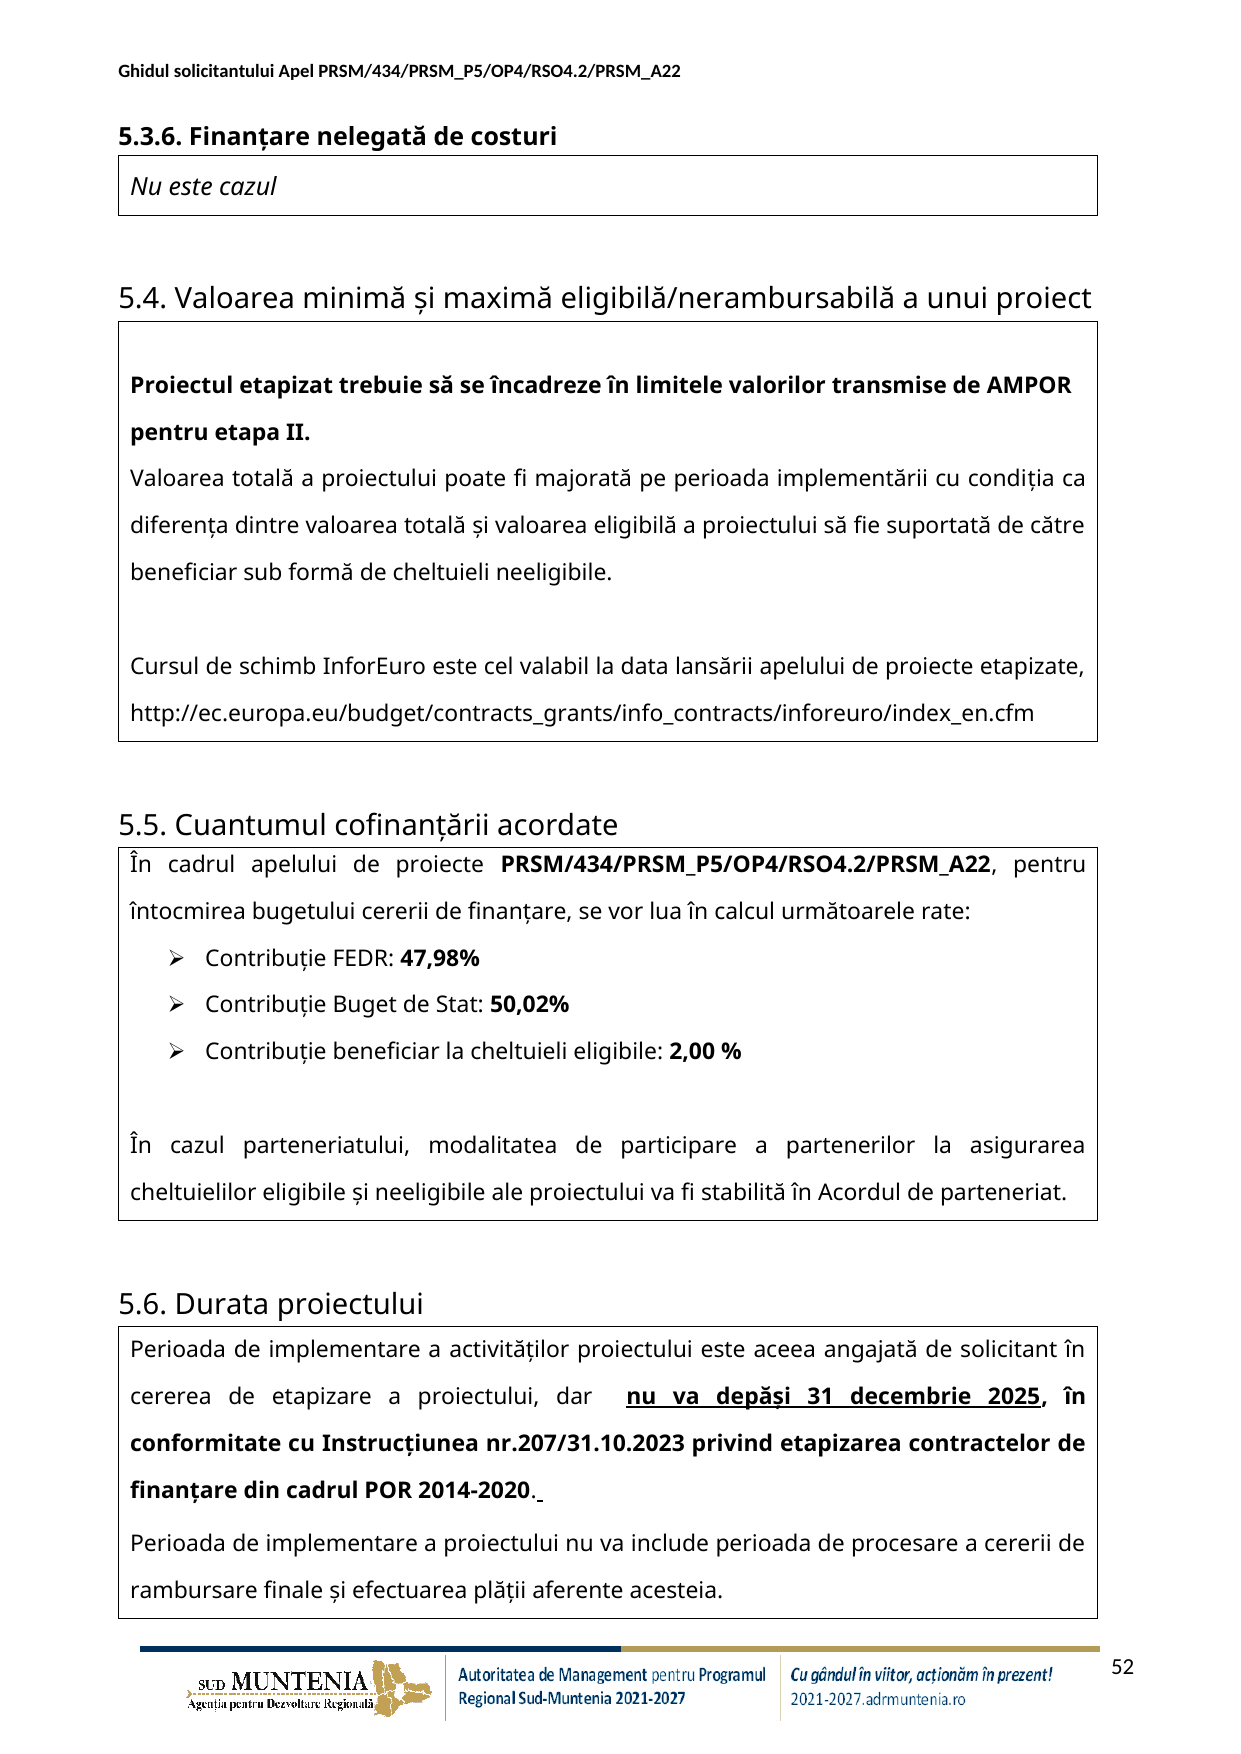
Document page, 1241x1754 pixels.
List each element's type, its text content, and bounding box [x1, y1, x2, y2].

subtitle 5.3.6. Finanțare nelegată de costuri [118, 118, 1134, 152]
subtitle 5.5. Cuantumul cofinanțării acordate [118, 804, 1134, 843]
table_header Proiectul etapizat trebuie să se încadreze în limitele valorilor transmise de AMPOR pentru etapa II. Valoarea totală a proiectului poate fi majorată pe perioada implementării cu condiţia ca diferenţa dintre valoarea totală şi valoarea eligibilă a proiectului să fie suportată de către beneficiar sub formă de cheltuieli neeligibile. Cursul de schimb InforEuro este cel valabil la data lansării apelului de proiecte etapizate, http://ec.europa.eu/budget/contracts_grants/info_contracts/inforeuro/index_en.cfm [119, 322, 1097, 741]
subtitle 5.4. Valoarea minimă și maximă eligibilă/nerambursabilă a unui proiect [118, 278, 1134, 317]
table_header Perioada de implementare a activităților proiectului este aceea angajată de solicitant în cererea de etapizare a proiectului, dar nu va depăși 31 decembrie 2025, în conformitate cu Instrucțiunea nr.207/31.10.2023 privind etapizarea contractelor de finanțare din cadrul POR 2014-2020. Perioada de implementare a proiectului nu va include perioada de procesare a cererii de rambursare finale și efectuarea plății aferente acesteia. [119, 1327, 1097, 1618]
picture [140, 1646, 1100, 1721]
table_header În cadrul apelului de proiecte PRSM/434/PRSM_P5/OP4/RSO4.2/PRSM_A22, pentru întocmirea bugetului cererii de finanțare, se vor lua în calcul următoarele rate: Contribuție FEDR: 47,98% Contribuție Buget de Stat: 50,02% Contribuție beneficiar la cheltuieli eligibile: 2,00 % În cazul parteneriatului, modalitatea de participare a partenerilor la asigurarea cheltuielilor eligibile și neeligibile ale proiectului va fi stabilită în Acordul de parteneriat. [119, 848, 1097, 1220]
subtitle 5.6. Durata proiectului [118, 1283, 1134, 1323]
table_header Nu este cazul [119, 156, 1097, 215]
